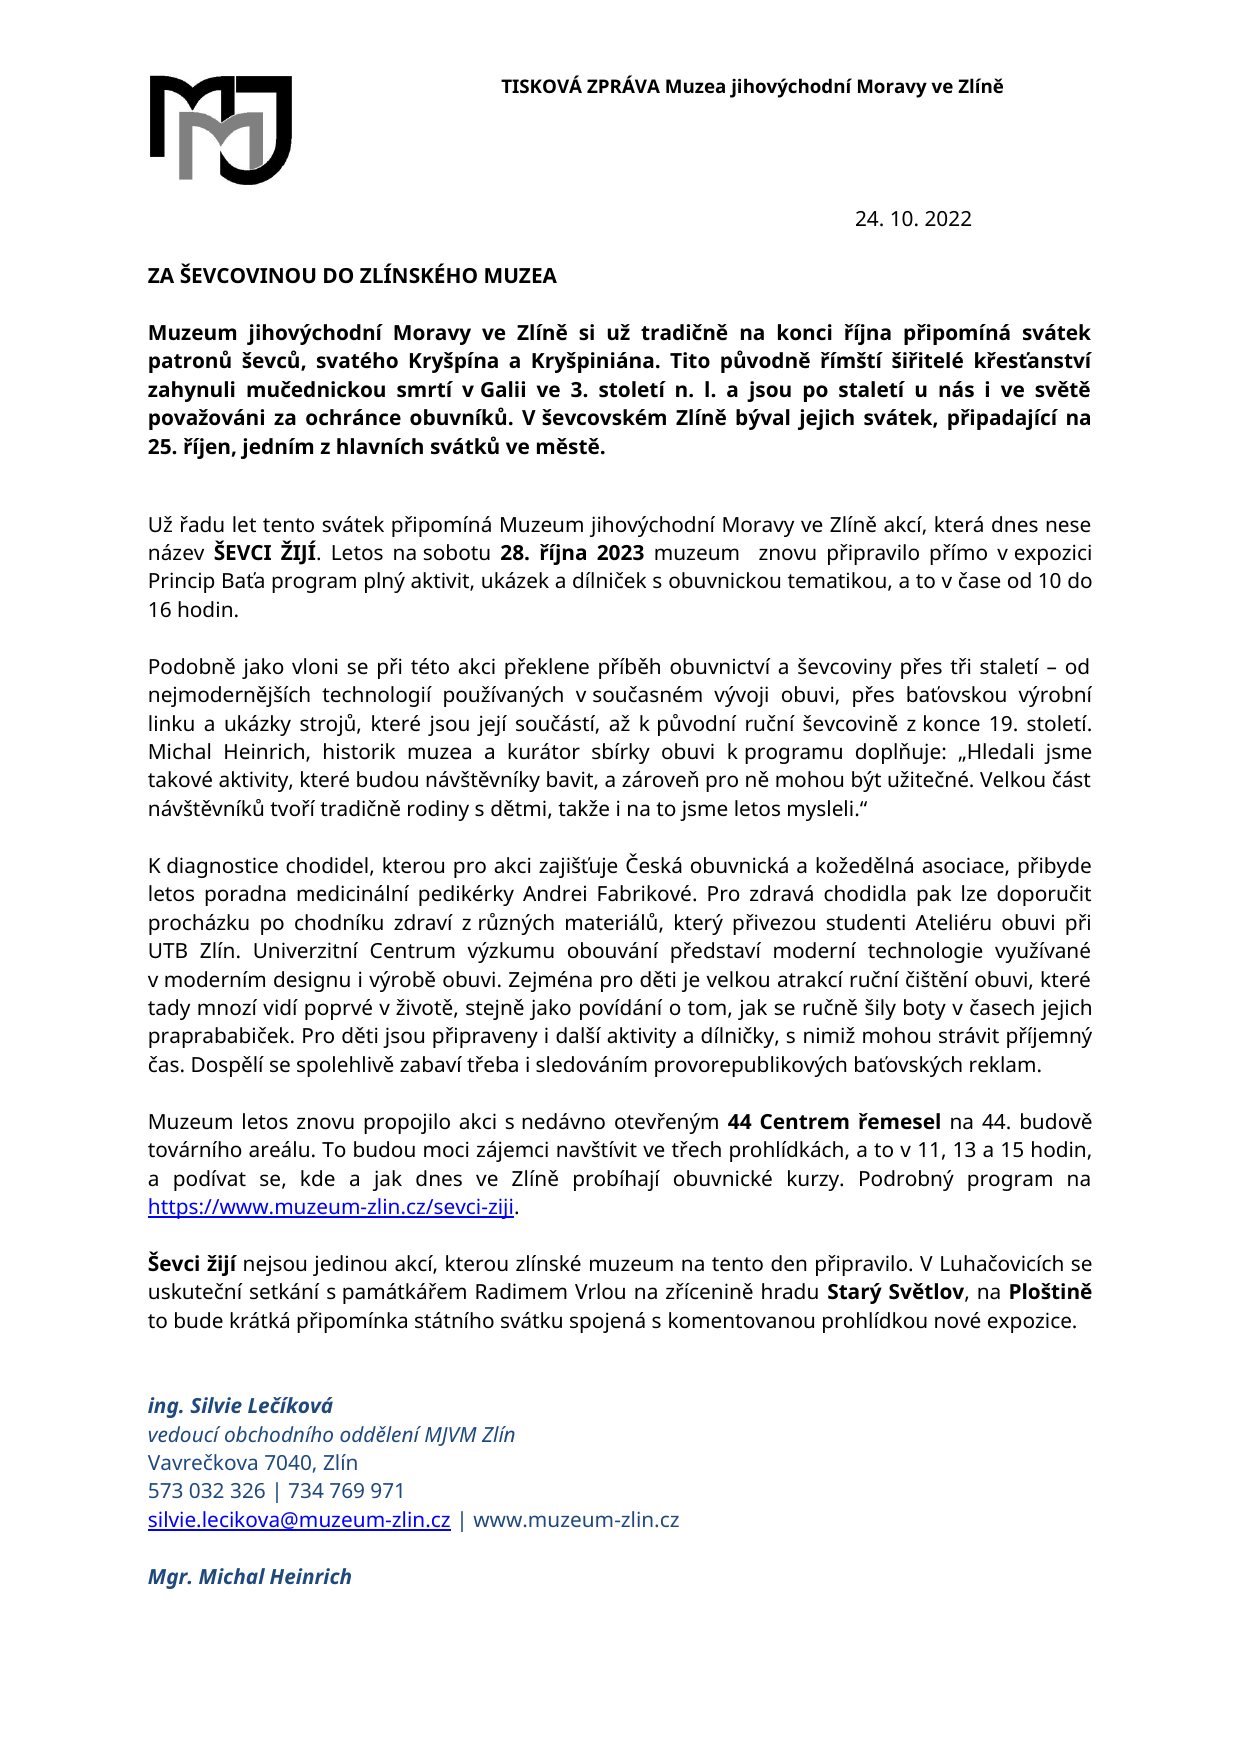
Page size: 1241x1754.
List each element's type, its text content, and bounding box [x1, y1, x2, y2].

text K diagnostice chodidel, kterou pro akci zajišťuje Česká obuvnická a kožedělná asociace, přibyde letos poradna medicinální pedikérky Andrei Fabrikové. Pro zdravá chodidla pak lze doporučit procházku po chodníku zdraví z různých materiálů, který přivezou studenti Ateliéru obuvi při UTB Zlín. Univerzitní Centrum výzkumu obouvání představí moderní technologie využívané v moderním designu i výrobě obuvi. Zejména pro děti je velkou atrakcí ruční čištění obuvi, které tady mnozí vidí poprvé v životě, stejně jako povídání o tom, jak se ručně šily boty v časech jejich praprababiček. Pro děti jsou připraveny i další aktivity a dílničky, s nimiž mohou strávit příjemný čas. Dospělí se spolehlivě zabaví třeba i sledováním provorepublikových baťovských reklam. [148, 851, 1093, 1078]
text 573 032 326 | 734 769 971 [148, 1477, 1093, 1505]
text Podobně jako vloni se při této akci překlene příběh obuvnictví a ševcoviny přes tři staletí – od nejmodernějších technologií používaných v současném vývoji obuvi, přes baťovskou výrobní linku a ukázky strojů, které jsou její součástí, až k původní ruční ševcovině z konce 19. století. Michal Heinrich, historik muzea a kurátor sbírky obuvi k programu doplňuje: „Hledali jsme takové aktivity, které budou návštěvníky bavit, a zároveň pro ně mohou být užitečné. Velkou část návštěvníků tvoří tradičně rodiny s dětmi, takže i na to jsme letos mysleli.“ [148, 652, 1093, 822]
text Ševci žijí nejsou jedinou akcí, kterou zlínské muzeum na tento den připravilo. V Luhačovicích se uskuteční setkání s památkářem Radimem Vrlou na zřícenině hradu Starý Světlov, na Ploštině to bude krátká připomínka státního svátku spojená s komentovanou prohlídkou nové expozice. [148, 1249, 1093, 1334]
text vedoucí obchodního oddělení MJVM Zlín [148, 1420, 1093, 1448]
text Vavrečkova 7040, Zlín [148, 1448, 1093, 1477]
picture [147, 73, 297, 191]
text 24. 10. 2022 [148, 204, 1093, 233]
text ing. Silvie Lečíková [148, 1391, 1093, 1420]
text ZA ŠEVCOVINOU DO ZLÍNSKÉHO MUZEA [148, 261, 1093, 290]
text Muzeum letos znovu propojilo akci s nedávno otevřeným 44 Centrem řemesel na 44. budově továrního areálu. To budou moci zájemci navštívit ve třech prohlídkách, a to v 11, 13 a 15 hodin, a podívat se, kde a jak dnes ve Zlíně probíhají obuvnické kurzy. Podrobný program na https://www.muzeum-zlin.cz/sevci-ziji. [148, 1107, 1093, 1221]
text silvie.lecikova@muzeum-zlin.cz | www.muzeum-zlin.cz [148, 1505, 1093, 1533]
text Muzeum jihovýchodní Moravy ve Zlíně si už tradičně na konci října připomíná svátek patronů ševců, svatého Kryšpína a Kryšpiniána. Tito původně římští šiřitelé křesťanství zahynuli mučednickou smrtí v Galii ve 3. století n. l. a jsou po staletí u nás i ve světě považováni za ochránce obuvníků. V ševcovském Zlíně býval jejich svátek, připadající na 25. říjen, jedním z hlavních svátků ve městě. [148, 318, 1093, 460]
text Mgr. Michal Heinrich [148, 1562, 1093, 1590]
text Už řadu let tento svátek připomíná Muzeum jihovýchodní Moravy ve Zlíně akcí, která dnes nese název ŠEVCI ŽIJÍ. Letos na sobotu 28. října 2023 muzeum znovu připravilo přímo v expozici Princip Baťa program plný aktivit, ukázek a dílniček s obuvnickou tematikou, a to v čase od 10 do 16 hodin. [148, 510, 1093, 623]
